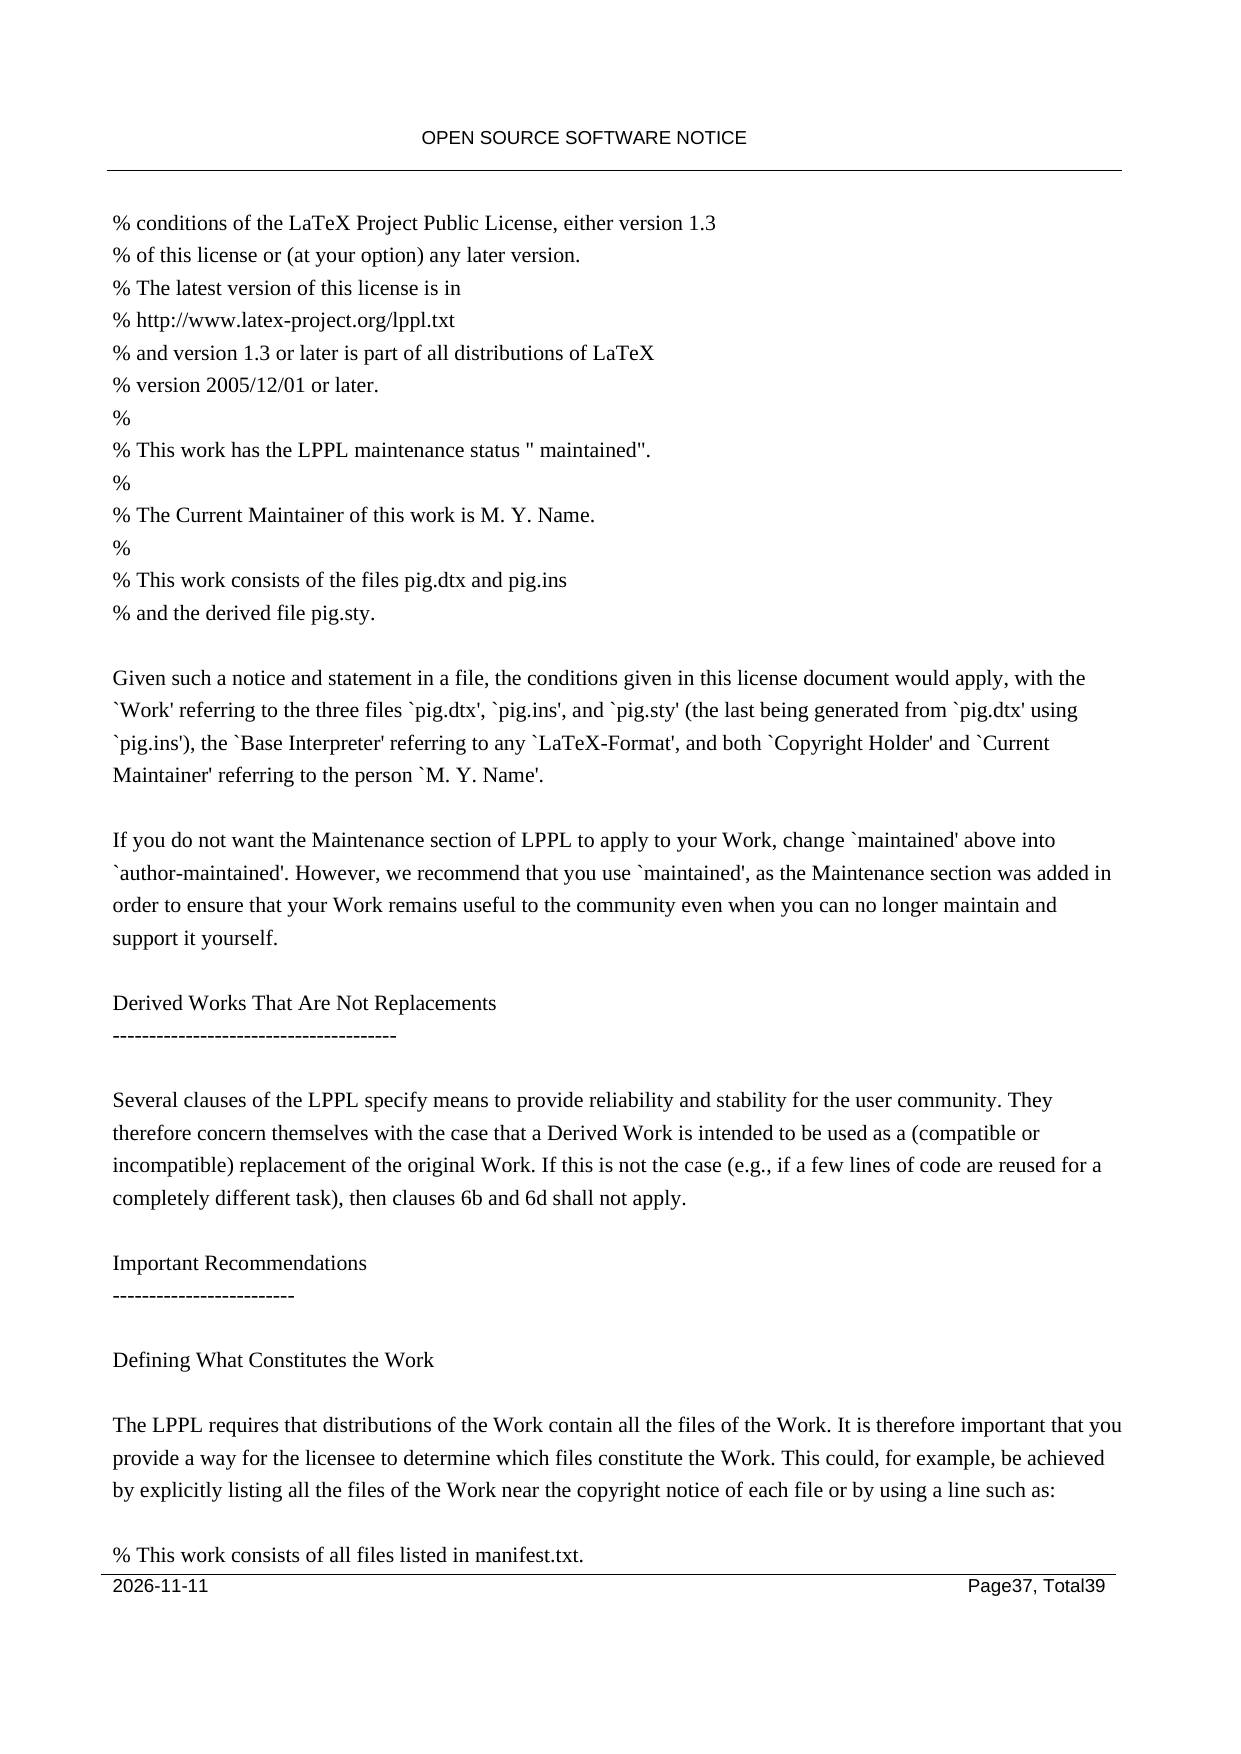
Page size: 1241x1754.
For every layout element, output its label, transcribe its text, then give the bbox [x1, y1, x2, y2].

text % of this license or (at your option) any later version. [112, 239, 1128, 271]
text Important Recommendations [112, 1246, 1128, 1279]
text If you do not want the Maintenance section of LPPL to apply to your Work, change `maintained' above into `author-maintained'. However, we recommend that you use `maintained', as the Maintenance section was added in order to ensure that your Work remains useful to the community even when you can no longer maintain and support it yourself. [112, 824, 1128, 954]
text Given such a notice and statement in a file, the conditions given in this license document would apply, with the `Work' referring to the three files `pig.dtx', `pig.ins', and `pig.sty' (the last being generated from `pig.dtx' using `pig.ins'), the `Base Interpreter' referring to any `LaTeX-Format', and both `Copyright Holder' and `Current Maintainer' referring to the person `M. Y. Name'. [112, 661, 1128, 791]
text % and the derived file pig.sty. [112, 596, 1128, 629]
text % [112, 531, 1128, 564]
text % This work has the LPPL maintenance status " maintained". [112, 434, 1128, 466]
text Defining What Constitutes the Work [112, 1344, 1128, 1376]
text Several clauses of the LPPL specify means to provide reliability and stability for the user community. They therefore concern themselves with the case that a Derived Work is intended to be used as a (compatible or incompatible) replacement of the original Work. If this is not the case (e.g., if a few lines of code are reused for a completely different task), then clauses 6b and 6d shall not apply. [112, 1084, 1128, 1214]
text The LPPL requires that distributions of the Work contain all the files of the Work. It is therefore important that you provide a way for the licensee to determine which files constitute the Work. This could, for example, be achieved by explicitly listing all the files of the Work near the copyright notice of each file or by using a line such as: [112, 1409, 1128, 1506]
text --------------------------------------- [112, 1019, 1128, 1051]
text % and version 1.3 or later is part of all distributions of LaTeX [112, 336, 1128, 369]
text % conditions of the LaTeX Project Public License, either version 1.3 [112, 206, 1128, 239]
text % version 2005/12/01 or later. [112, 369, 1128, 401]
text Derived Works That Are Not Replacements [112, 986, 1128, 1019]
text % This work consists of the files pig.dtx and pig.ins [112, 564, 1128, 596]
text % The Current Maintainer of this work is M. Y. Name. [112, 499, 1128, 531]
text ------------------------- [112, 1279, 1128, 1311]
text % http://www.latex-project.org/lppl.txt [112, 304, 1128, 336]
text % The latest version of this license is in [112, 271, 1128, 304]
text % [112, 401, 1128, 434]
text % This work consists of all files listed in manifest.txt. [112, 1539, 1128, 1571]
text % [112, 466, 1128, 499]
